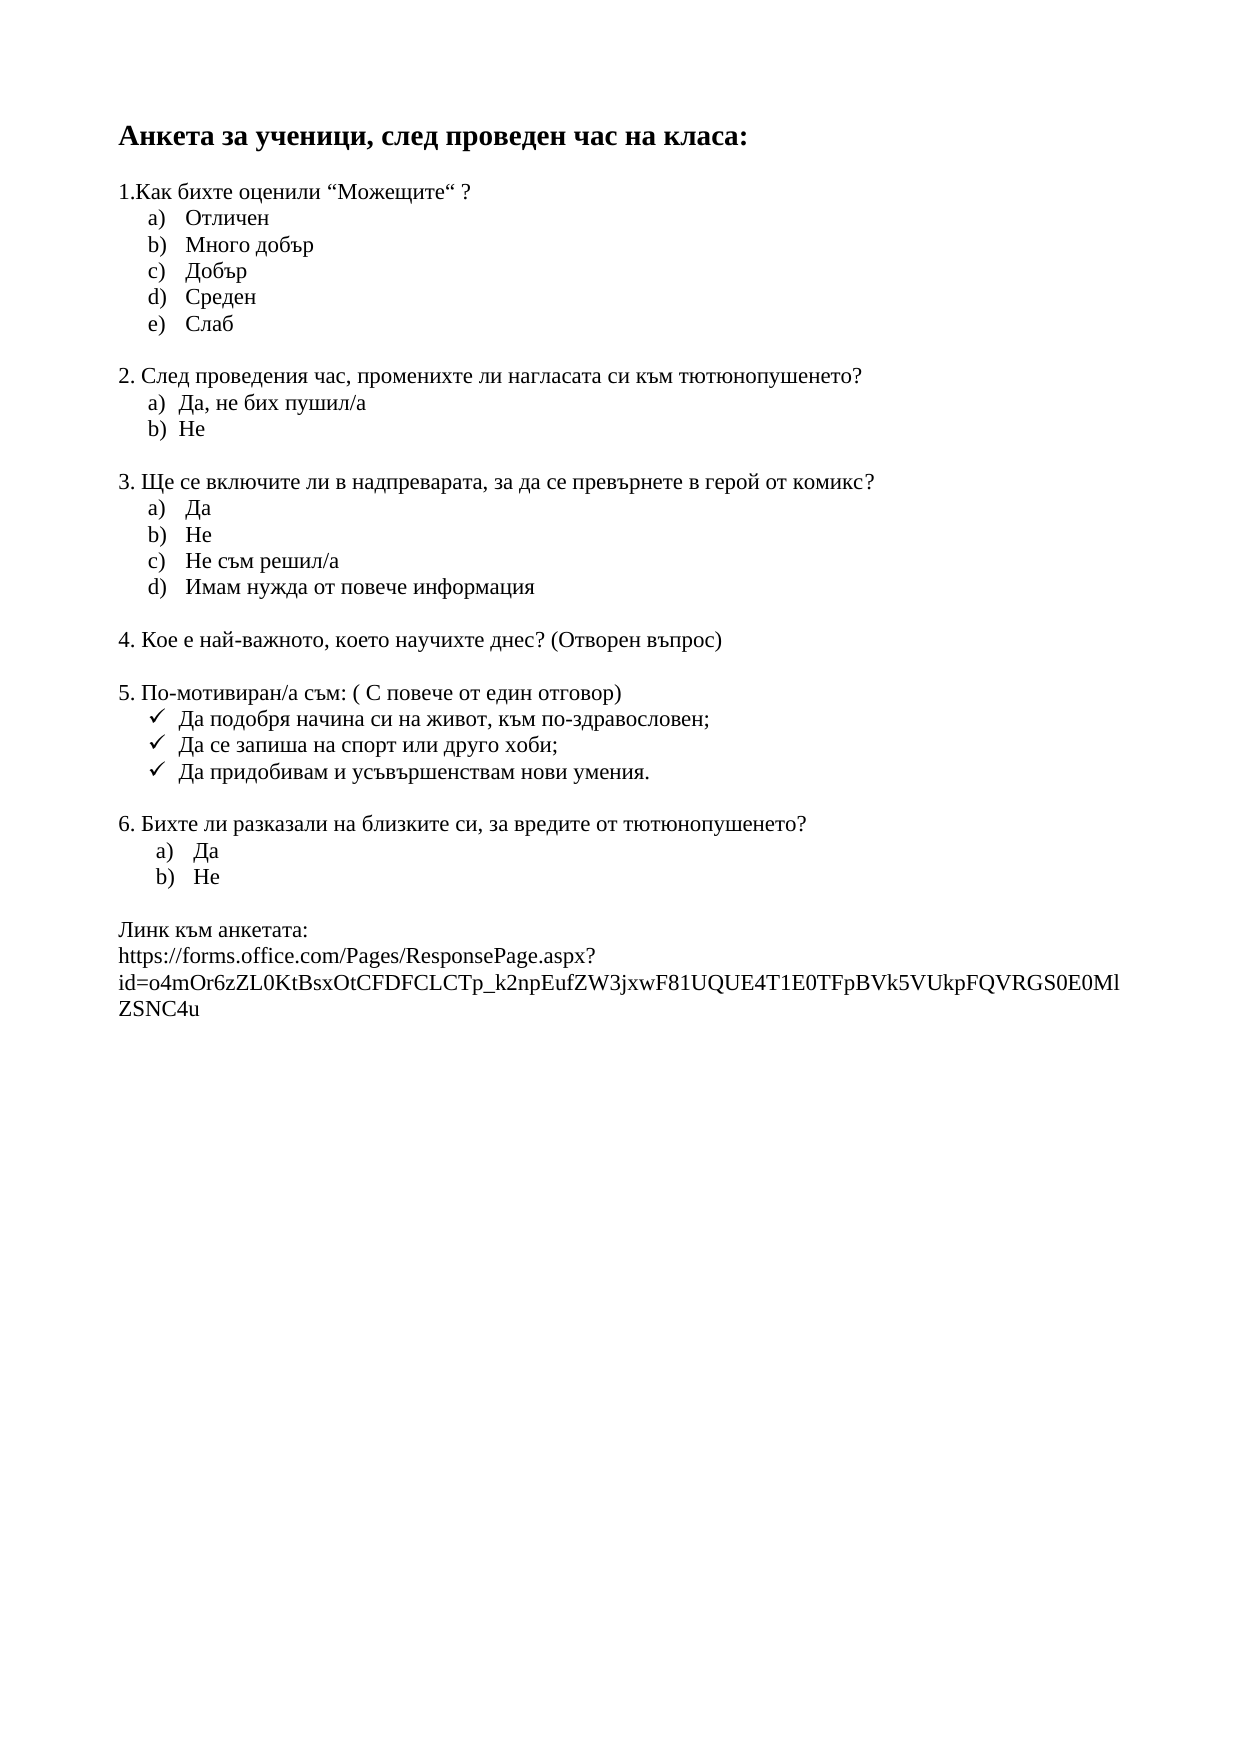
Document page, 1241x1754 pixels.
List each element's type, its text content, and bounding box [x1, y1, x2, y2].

list Имам нужда от повече информация [148, 573, 1122, 600]
text 2. След проведения час, променихте ли нагласата си към тютюнопушенето? [118, 362, 1122, 389]
list Много добър [148, 231, 1122, 257]
text Анкета за ученици, след проведен час на класа: [118, 118, 1122, 152]
list Слаб [148, 310, 1122, 336]
list Да придобивам и усъвършенствам нови умения. [148, 758, 1122, 784]
list Не [148, 415, 1122, 442]
list Добър [148, 257, 1122, 283]
list Да [148, 494, 1122, 521]
text https://forms.office.com/Pages/ResponsePage.aspx?id=o4mOr6zZL0KtBsxOtCFDFCLCTp_k2npEufZW3jxwF81UQUE4T1E0TFpBVk5VUkpFQVRGS0E0MlZSNC4u [118, 942, 1122, 1021]
list Да [156, 837, 1122, 863]
text 1.Как бихте оценили “Можещите“ ? [118, 178, 1122, 204]
list Не [156, 863, 1122, 889]
list Не съм решил/а [148, 547, 1122, 573]
text 4. Кое е най-важното, което научихте днес? (Отворен въпрос) [118, 626, 1122, 652]
list Не [148, 521, 1122, 547]
text 6. Бихте ли разказали на близките си, за вредите от тютюнопушенето? [118, 811, 1122, 837]
list Да подобря начина си на живот, към по-здравословен; [148, 705, 1122, 731]
text 5. По-мотивиран/а съм: ( С повече от един отговор) [118, 679, 1122, 705]
list Среден [148, 283, 1122, 310]
text 3. Ще се включите ли в надпреварата, за да се превърнете в герой от комикс? [118, 468, 1122, 494]
list Да се запиша на спорт или друго хоби; [148, 731, 1122, 758]
list Отличен [148, 204, 1122, 231]
list Да, не бих пушил/а [148, 389, 1122, 415]
text Линк към анкетата: [118, 916, 1122, 942]
